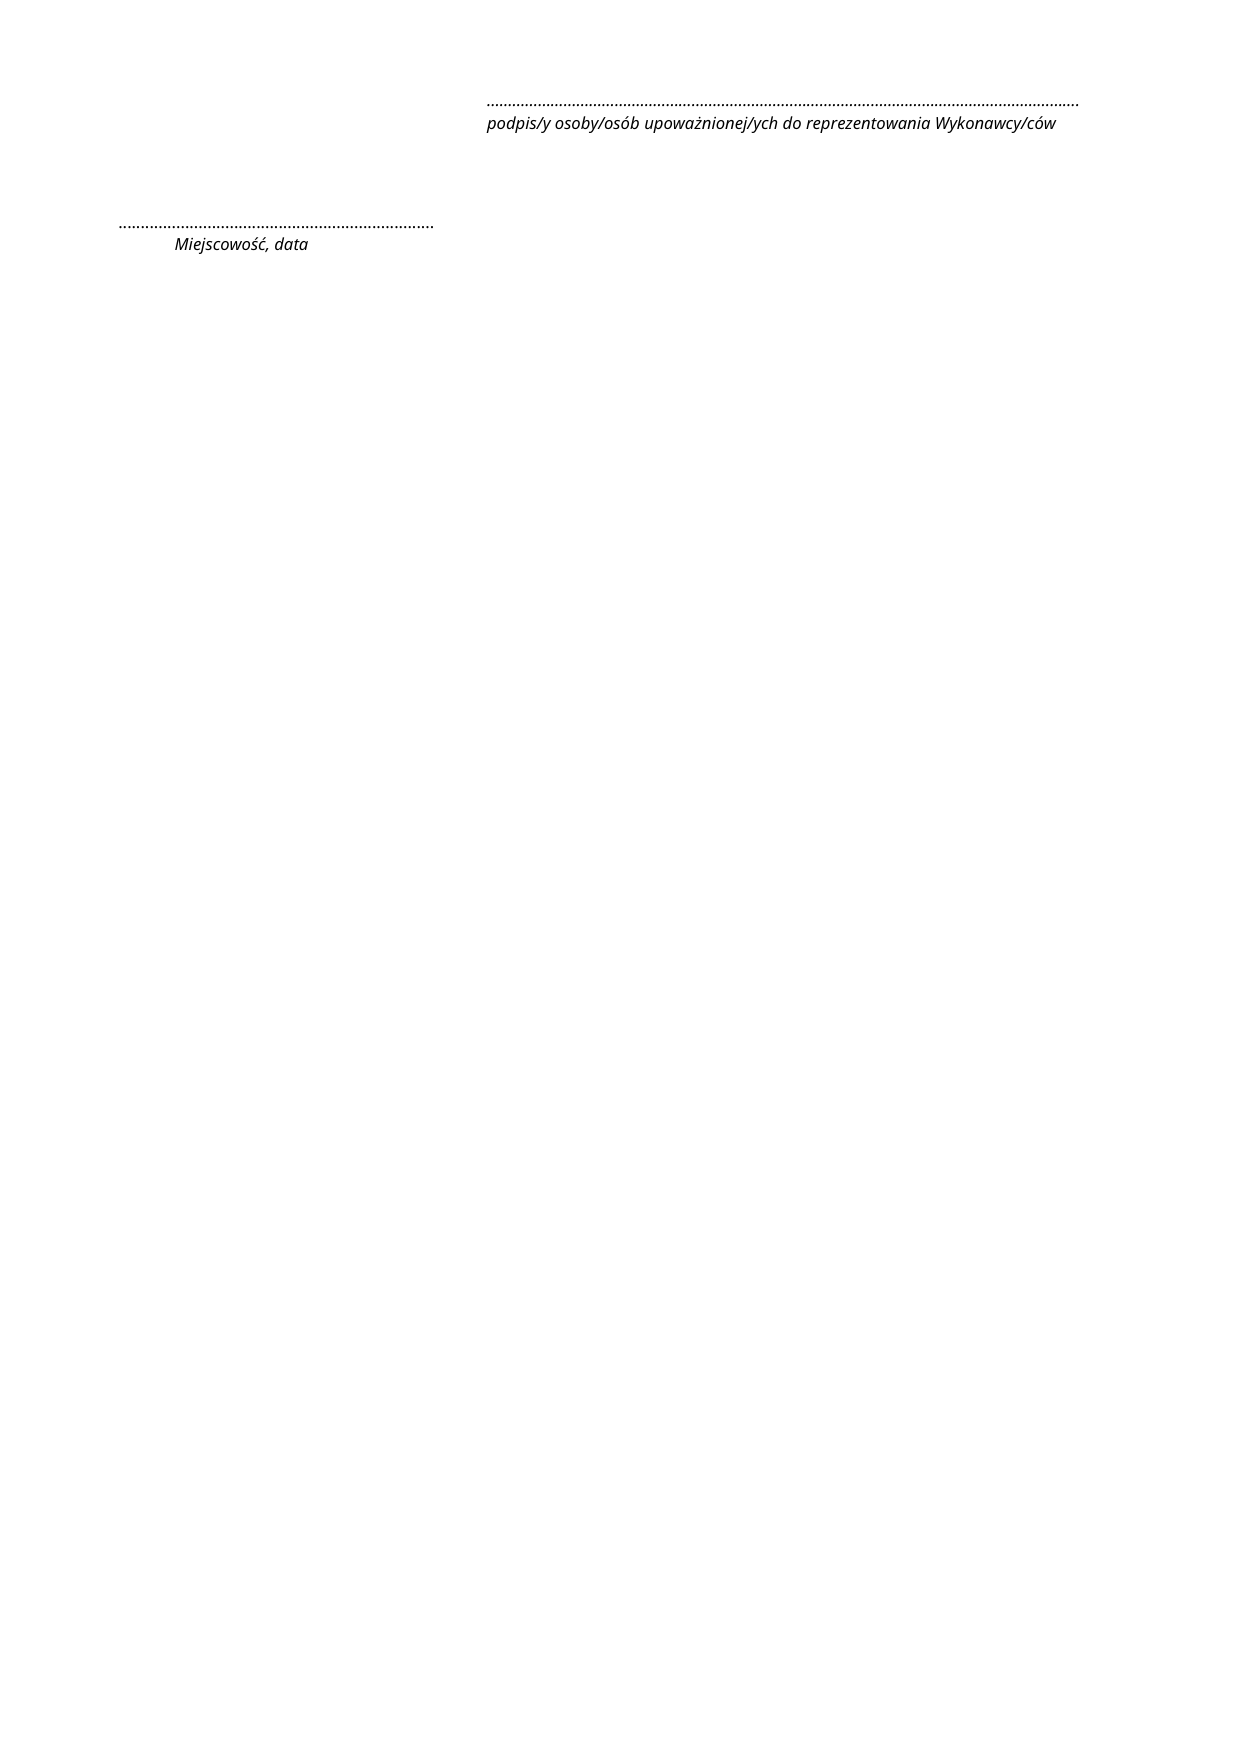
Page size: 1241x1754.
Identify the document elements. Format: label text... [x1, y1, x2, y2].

text …………………………………………………………………………………………………………………………. [487, 89, 1122, 111]
text Miejscowość, data [118, 233, 1122, 256]
text podpis/y osoby/osób upoważnionej/ych do reprezentowania Wykonawcy/ców [487, 111, 1122, 134]
text ....................................................................... [118, 210, 1125, 233]
